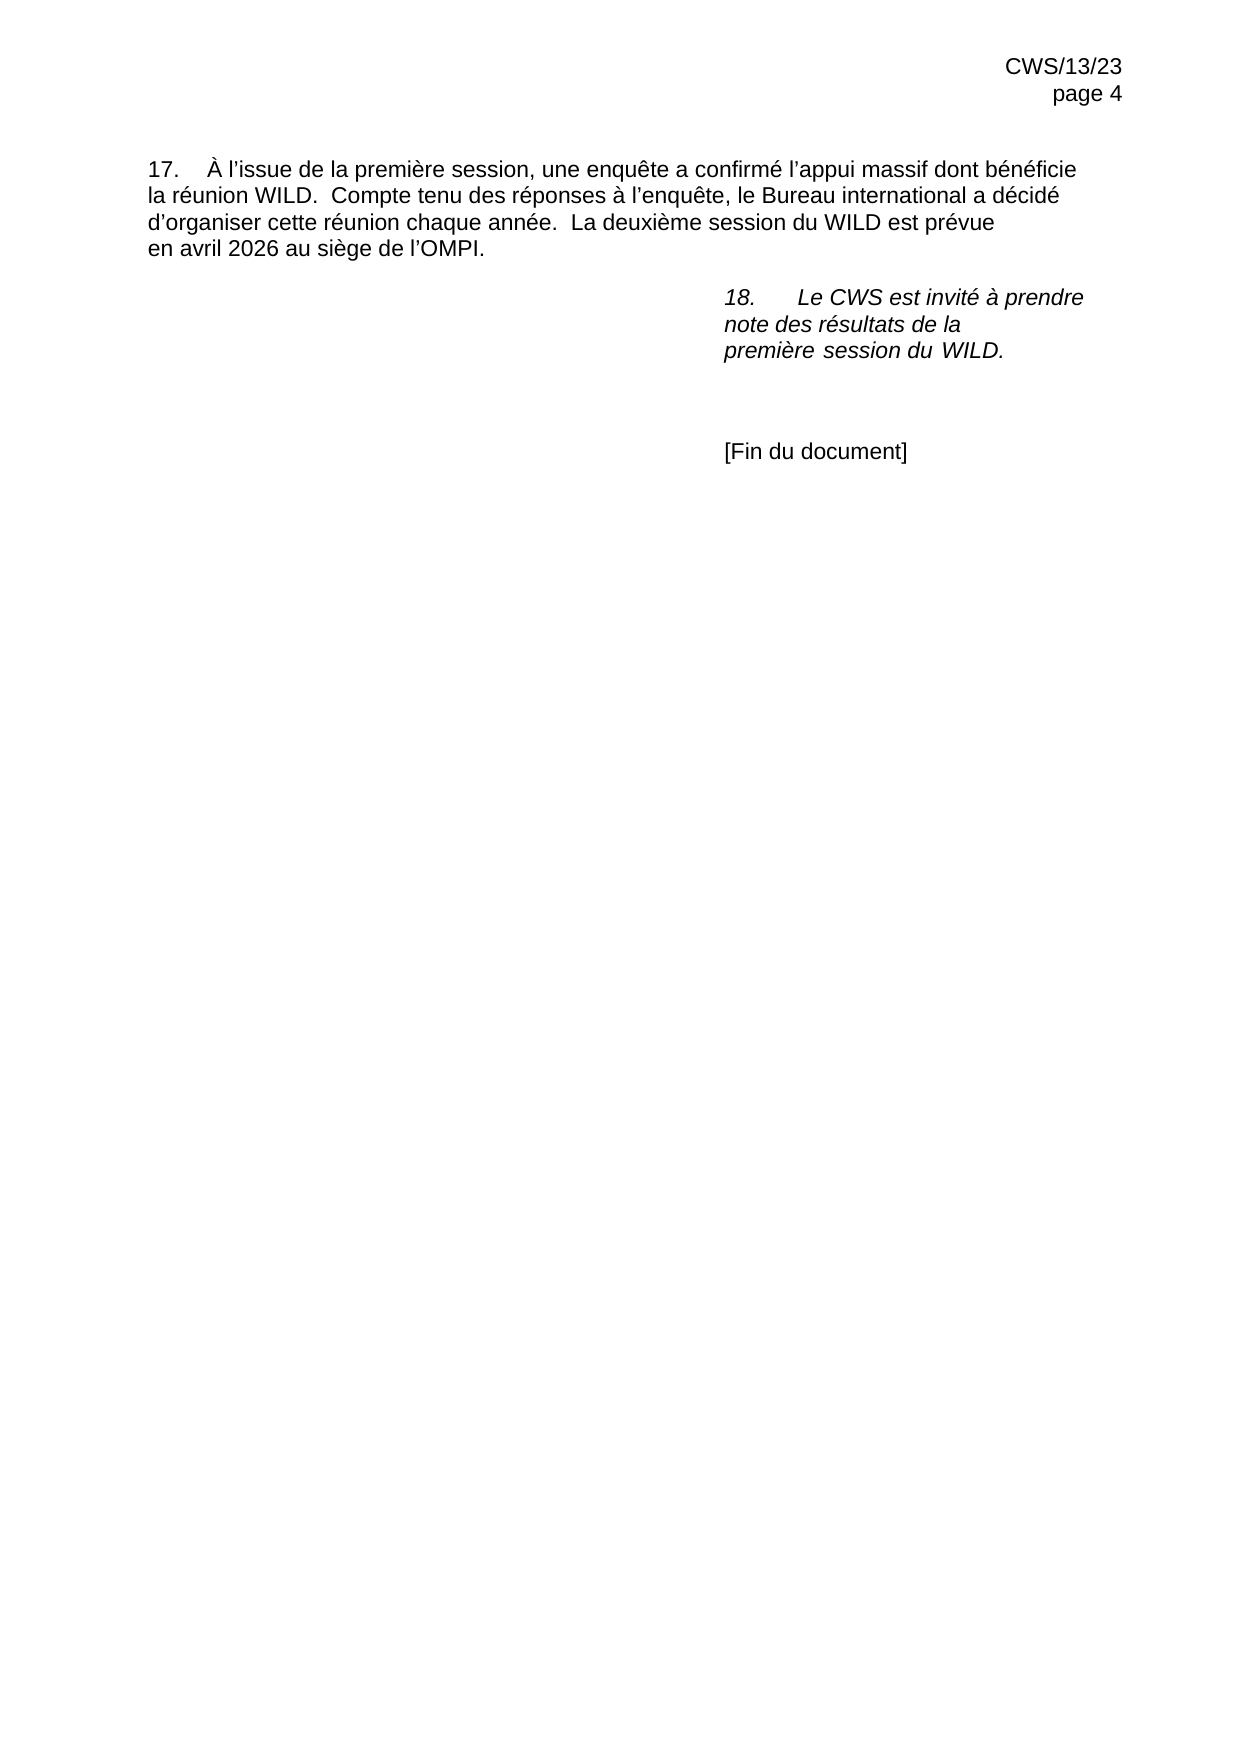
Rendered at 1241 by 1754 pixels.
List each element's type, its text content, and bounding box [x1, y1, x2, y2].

text À l’issue de la première session, une enquête a confirmé l’appui massif dont bénéficie la réunion WILD. Compte tenu des réponses à l’enquête, le Bureau international a décidé d’organiser cette réunion chaque année. La deuxième session du WILD est prévue en avril 2026 au siège de l’OMPI. [148, 156, 1122, 261]
text Le CWS est invité à prendre note des résultats de la première session du WILD. [724, 284, 1122, 363]
text [Fin du document] [724, 438, 1122, 464]
